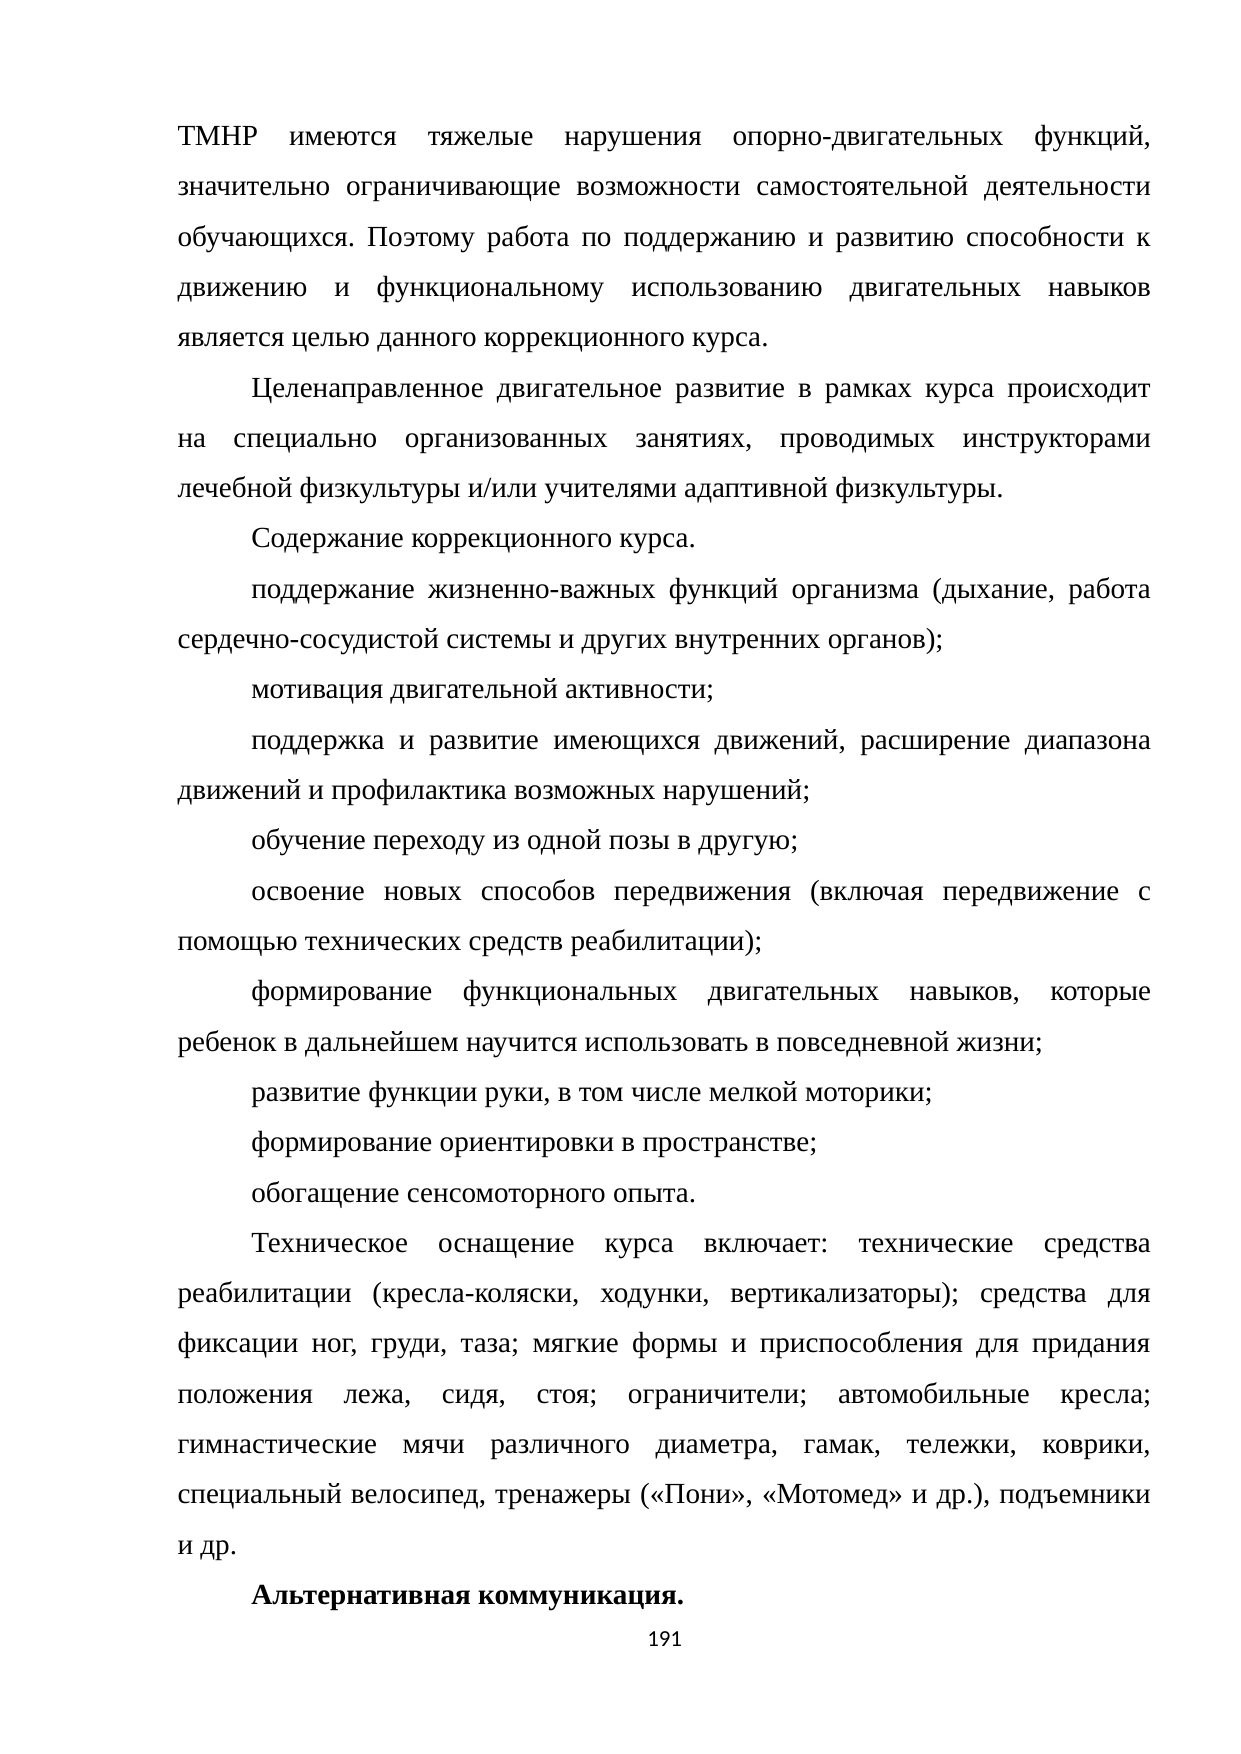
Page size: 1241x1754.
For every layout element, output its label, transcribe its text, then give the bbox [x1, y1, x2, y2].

text поддержание жизненно-важных функций организма (дыхание, работа сердечно-сосудистой системы и других внутренних органов); [177, 571, 1152, 655]
text Техническое оснащение курса включает: технические средства реабилитации (кресла-коляски, ходунки, вертикализаторы); средства для фиксации ног, груди, таза; мягкие формы и приспособления для придания положения лежа, сидя, стоя; ограничители; автомобильные кресла; гимнастические мячи различного диаметра, гамак, тележки, коврики, специальный велосипед, тренажеры («Пони», «Мотомед» и др.), подъемники и др. [177, 1225, 1152, 1560]
text мотивация двигательной активности; [177, 672, 1152, 705]
text развитие функции руки, в том числе мелкой моторики; [177, 1074, 1152, 1108]
text освоение новых способов передвижения (включая передвижение с помощью технических средств реабилитации); [177, 873, 1152, 957]
text обогащение сенсомоторного опыта. [177, 1175, 1152, 1208]
text обучение переходу из одной позы в другую; [177, 822, 1152, 856]
text Целенаправленное двигательное развитие в рамках курса происходит на специально организованных занятиях, проводимых инструкторами лечебной физкультуры и/или учителями адаптивной физкультуры. [177, 370, 1152, 504]
text формирование ориентировки в пространстве; [177, 1124, 1152, 1158]
text Содержание коррекционного курса. [177, 521, 1152, 554]
text Альтернативная коммуникация. [177, 1577, 1152, 1611]
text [177, 118, 1152, 353]
text поддержка и развитие имеющихся движений, расширение диапазона движений и профилактика возможных нарушений; [177, 722, 1152, 806]
text формирование функциональных двигательных навыков, которые ребенок в дальнейшем научится использовать в повседневной жизни; [177, 973, 1152, 1057]
